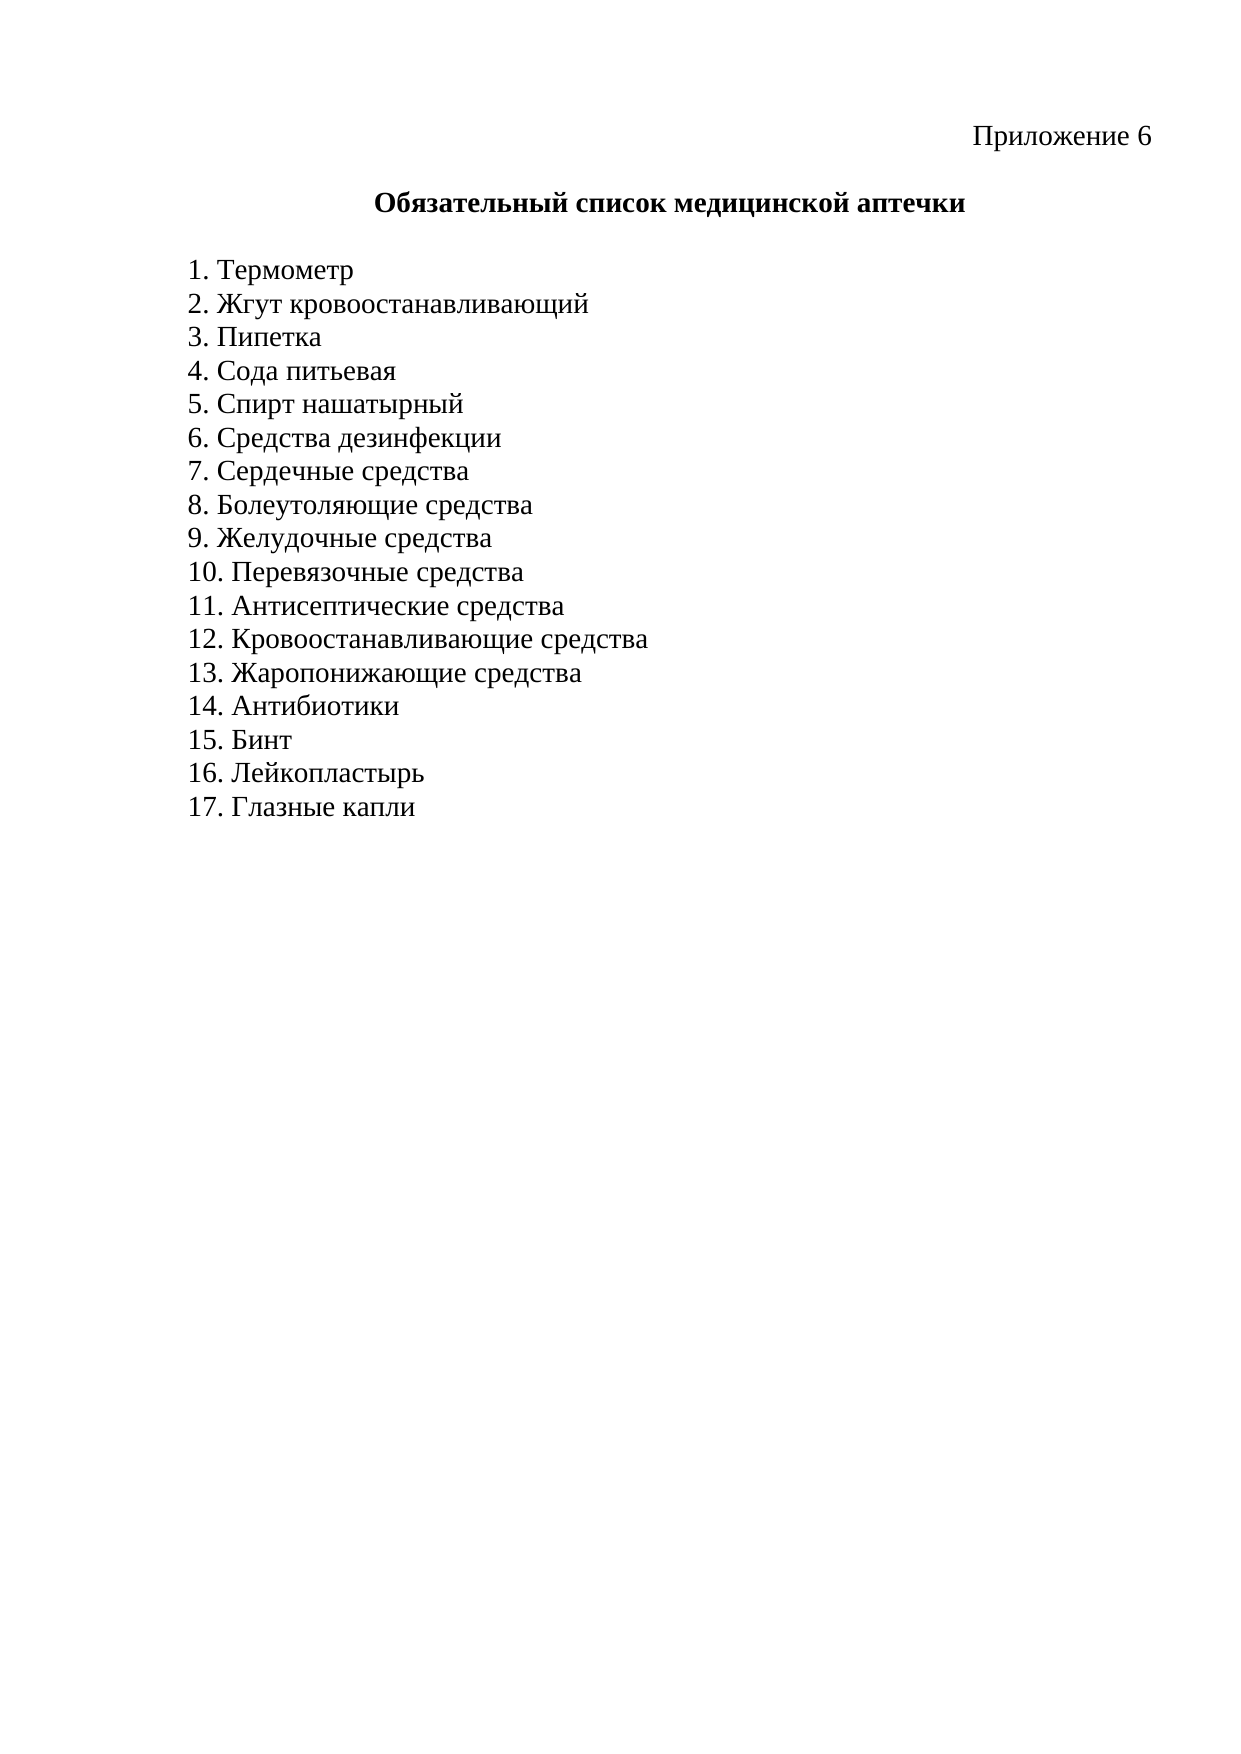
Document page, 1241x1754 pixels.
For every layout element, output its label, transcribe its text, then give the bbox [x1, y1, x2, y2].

text 17. Глазные капли [187, 789, 1152, 822]
text 11. Антисептические средства [187, 588, 1152, 621]
text Приложение 6 [187, 118, 1152, 152]
text 5. Спирт нашатырный [187, 386, 1152, 420]
text 6. Средства дезинфекции [187, 420, 1152, 453]
text 9. Желудочные средства [187, 521, 1152, 554]
text 13. Жаропонижающие средства [187, 655, 1152, 688]
text 2. Жгут кровоостанавливающий [187, 286, 1152, 319]
text 10. Перевязочные средства [187, 554, 1152, 588]
text 4. Сода питьевая [187, 353, 1152, 386]
text 16. Лейкопластырь [187, 755, 1152, 789]
text 1. Термометр [187, 252, 1152, 286]
text 15. Бинт [187, 722, 1152, 755]
text 8. Болеутоляющие средства [187, 487, 1152, 521]
text Обязательный список медицинской аптечки [187, 185, 1152, 219]
text 3. Пипетка [187, 319, 1152, 353]
text 12. Кровоостанавливающие средства [187, 621, 1152, 655]
text 7. Сердечные средства [187, 453, 1152, 487]
text 14. Антибиотики [187, 688, 1152, 722]
